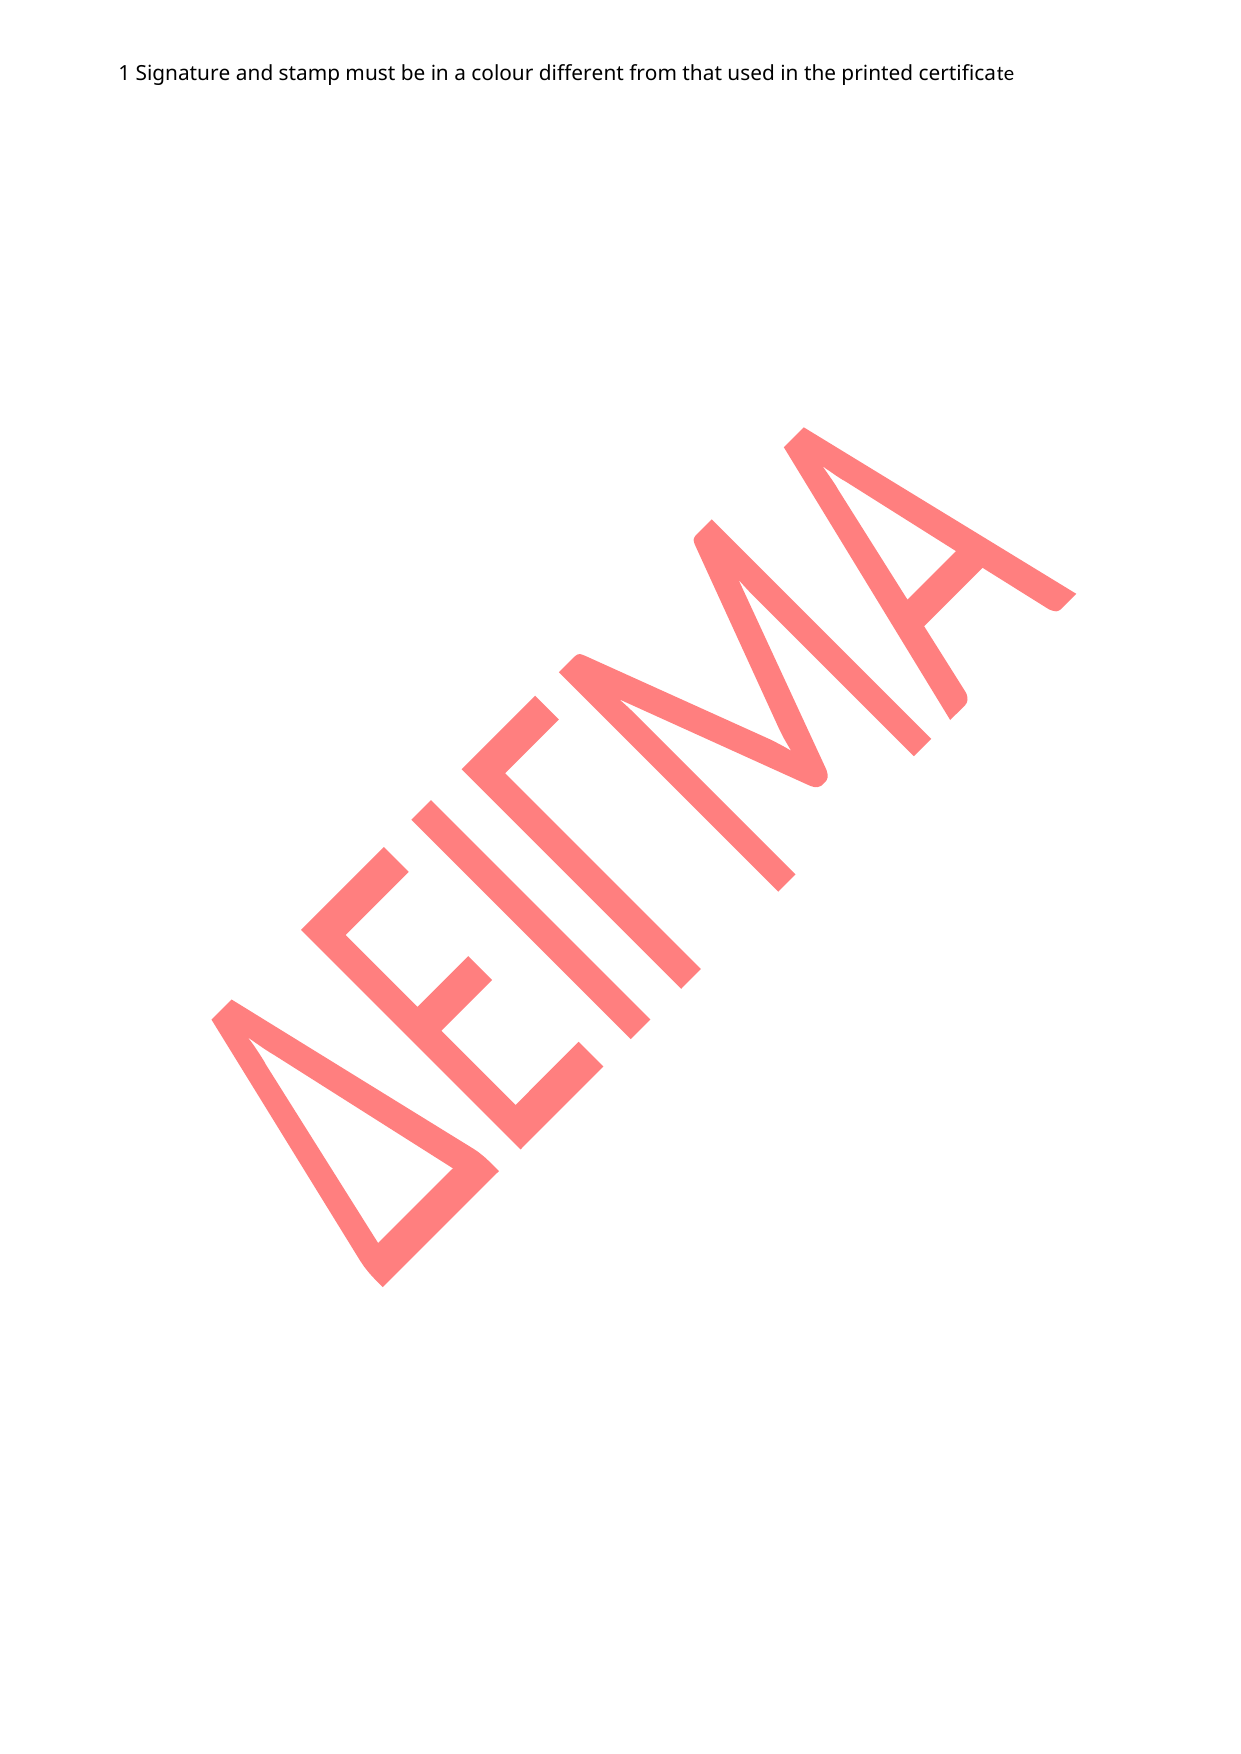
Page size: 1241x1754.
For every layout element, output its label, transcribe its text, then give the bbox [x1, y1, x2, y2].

text 1 Signature and stamp must be in a colour different from that used in the printed certificate [118, 58, 1122, 86]
